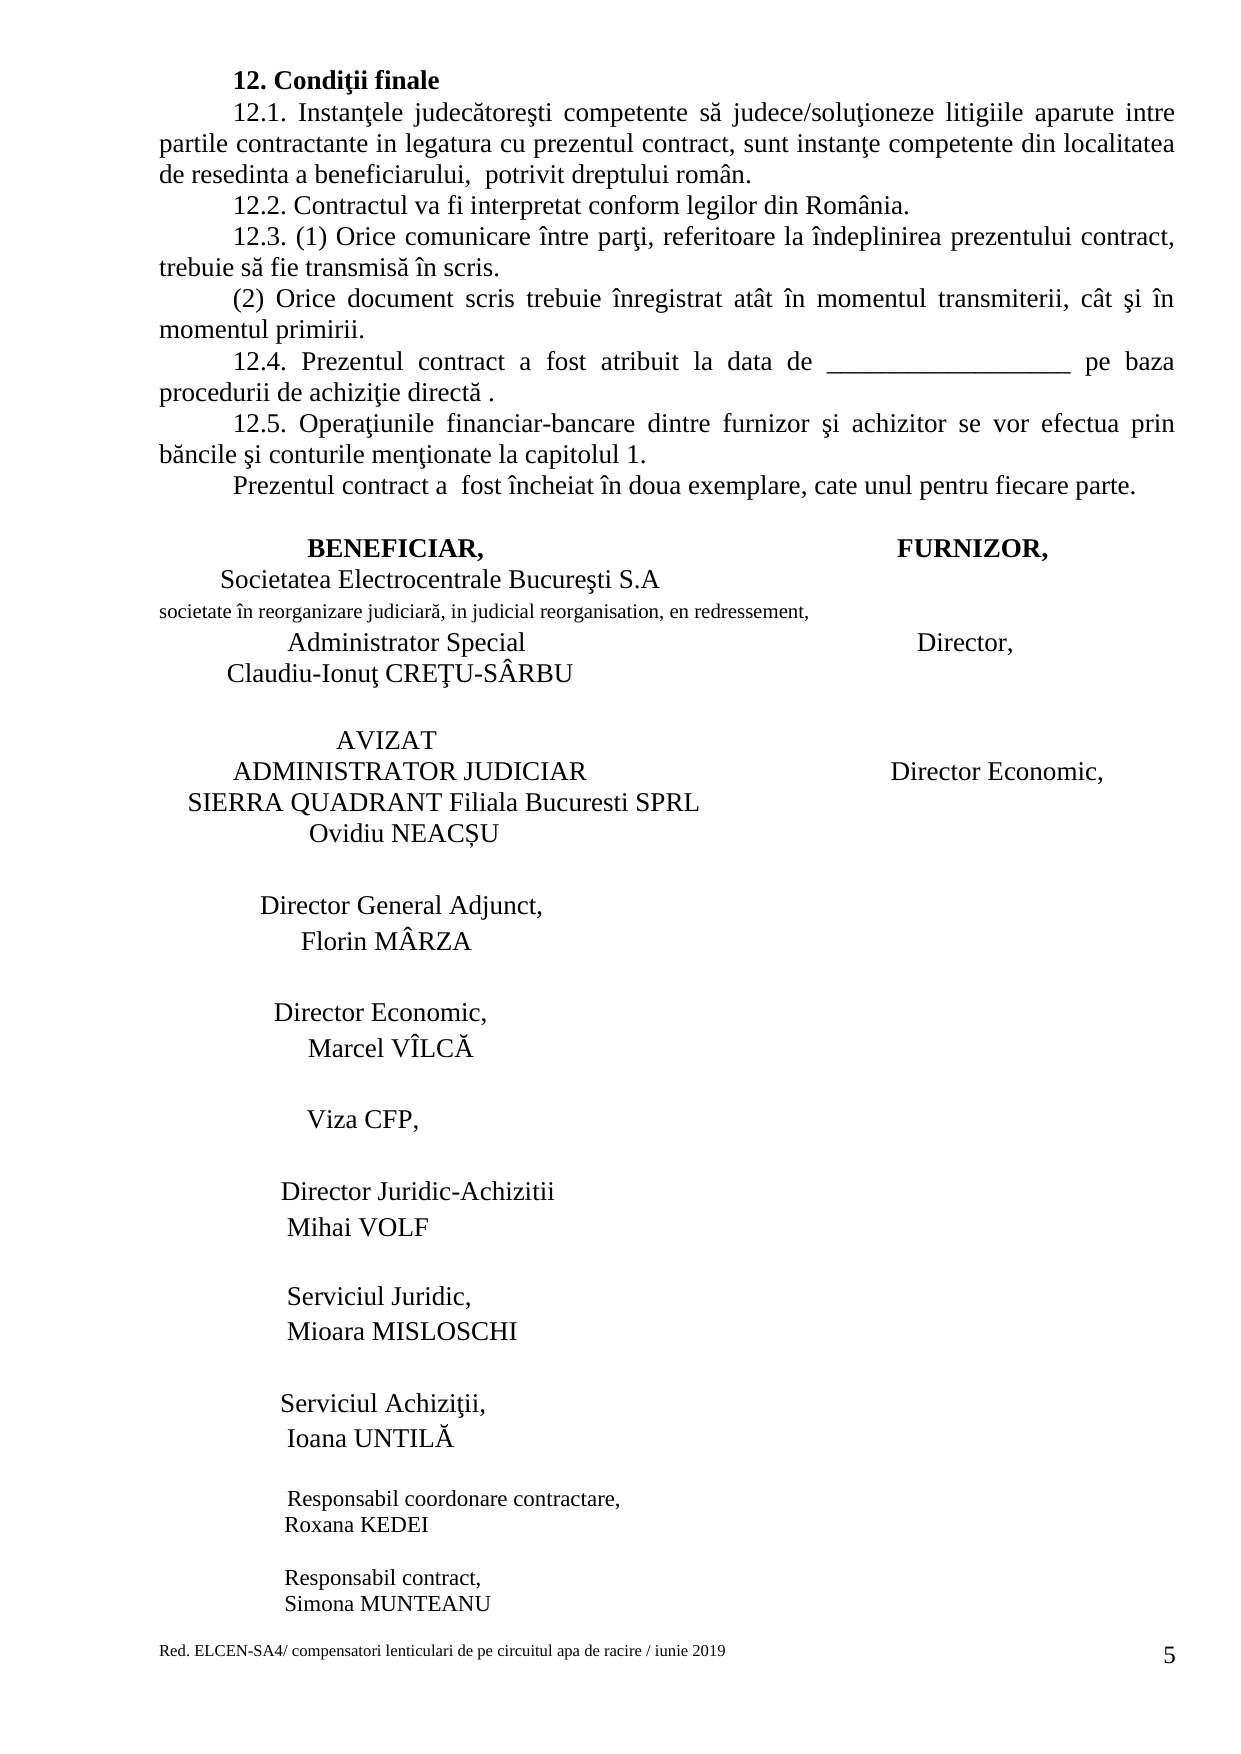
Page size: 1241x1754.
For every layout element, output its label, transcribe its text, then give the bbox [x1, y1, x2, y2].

text Serviciul Juridic, [159, 1280, 1176, 1311]
text BENEFICIAR, FURNIZOR, [231, 532, 1176, 563]
text AVIZAT [309, 724, 1176, 755]
text Responsabil coordonare contractare, [159, 1485, 1176, 1511]
text Director General Adjunct, [159, 889, 1176, 920]
text Director Economic, [159, 996, 1176, 1027]
text Marcel VÎLCĂ [159, 1032, 1176, 1063]
text 12. Condiţii finale [159, 64, 1176, 96]
text (2) Orice document scris trebuie înregistrat atât în momentul transmiterii, cât şi în momentul primirii. [159, 282, 1176, 345]
text Societatea Electrocentrale Bucureşti S.A [159, 563, 1176, 594]
text 12.1. Instanţele judecătoreşti competente să judece/soluţioneze litigiile aparute intre partile contractante in legatura cu prezentul contract, sunt instanţe competente din localitatea de resedinta a beneficiarului, potrivit dreptului român. [159, 96, 1176, 189]
text Ioana UNTILĂ [159, 1423, 1176, 1454]
text 12.2. Contractul va fi interpretat conform legilor din România. [159, 189, 1176, 220]
text Serviciul Achiziţii, [159, 1387, 1176, 1418]
text societate în reorganizare judiciară, in judicial reorganisation, en redressement, [159, 598, 1176, 623]
text Claudiu-Ionuţ CREŢU-SÂRBU [159, 657, 1176, 688]
text Simona MUNTEANU [231, 1590, 1176, 1617]
text Mihai VOLF [159, 1211, 1176, 1242]
text Responsabil contract, [159, 1564, 1176, 1590]
text Viza CFP, [159, 1103, 1176, 1134]
text Mioara MISLOSCHI [159, 1315, 1176, 1347]
text 12.4. Prezentul contract a fost atribuit la data de __________________ pe baza procedurii de achiziţie directă . [159, 345, 1176, 407]
text Administrator Special Director, [159, 626, 1176, 657]
text Director Juridic-Achizitii [159, 1175, 1176, 1206]
text Prezentul contract a fost încheiat în doua exemplare, cate unul pentru fiecare parte. [159, 469, 1176, 501]
text Florin MÂRZA [159, 925, 1176, 956]
text 12.5. Operaţiunile financiar-bancare dintre furnizor şi achizitor se vor efectua prin băncile şi conturile menţionate la capitolul 1. [159, 407, 1176, 469]
text Ovidiu NEACȘU [159, 818, 1176, 849]
text SIERRA QUADRANT Filiala Bucuresti SPRL [159, 786, 1176, 818]
text ADMINISTRATOR JUDICIAR Director Economic, [231, 755, 1176, 786]
text 12.3. (1) Orice comunicare între parţi, referitoare la îndeplinirea prezentului contract, trebuie să fie transmisă în scris. [159, 220, 1176, 282]
text Roxana KEDEI [159, 1511, 1176, 1538]
